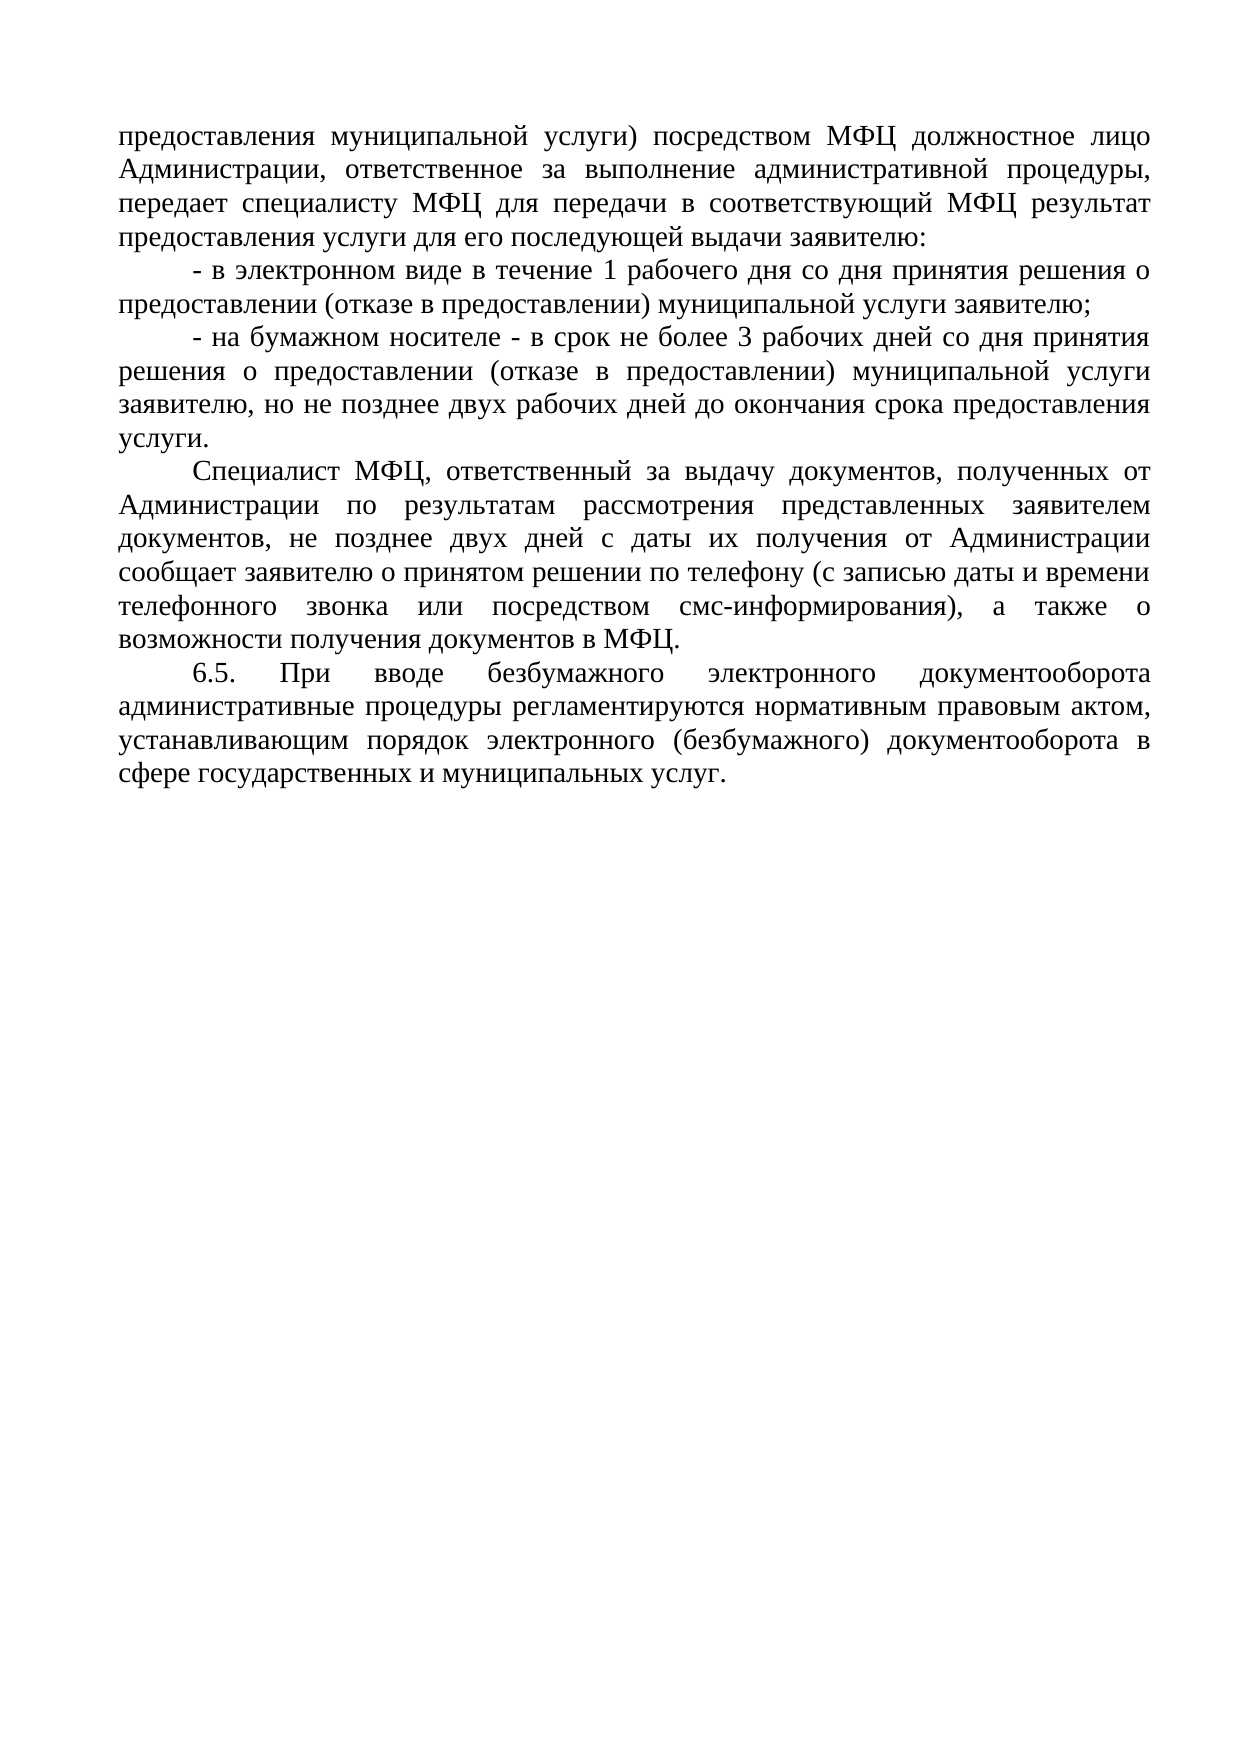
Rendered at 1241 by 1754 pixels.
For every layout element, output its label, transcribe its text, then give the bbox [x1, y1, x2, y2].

text - в электронном виде в течение 1 рабочего дня со дня принятия решения о предоставлении (отказе в предоставлении) муниципальной услуги заявителю; [118, 252, 1152, 319]
text 6.5. При вводе безбумажного электронного документооборота административные процедуры регламентируются нормативным правовым актом, устанавливающим порядок электронного (безбумажного) документооборота в сфере государственных и муниципальных услуг. [118, 655, 1152, 789]
text - на бумажном носителе - в срок не более 3 рабочих дней со дня принятия решения о предоставлении (отказе в предоставлении) муниципальной услуги заявителю, но не позднее двух рабочих дней до окончания срока предоставления услуги. [118, 319, 1152, 453]
text Специалист МФЦ, ответственный за выдачу документов, полученных от Администрации по результатам рассмотрения представленных заявителем документов, не позднее двух дней с даты их получения от Администрации сообщает заявителю о принятом решении по телефону (с записью даты и времени телефонного звонка или посредством смс-информирования), а также о возможности получения документов в МФЦ. [118, 453, 1152, 655]
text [118, 118, 1152, 252]
